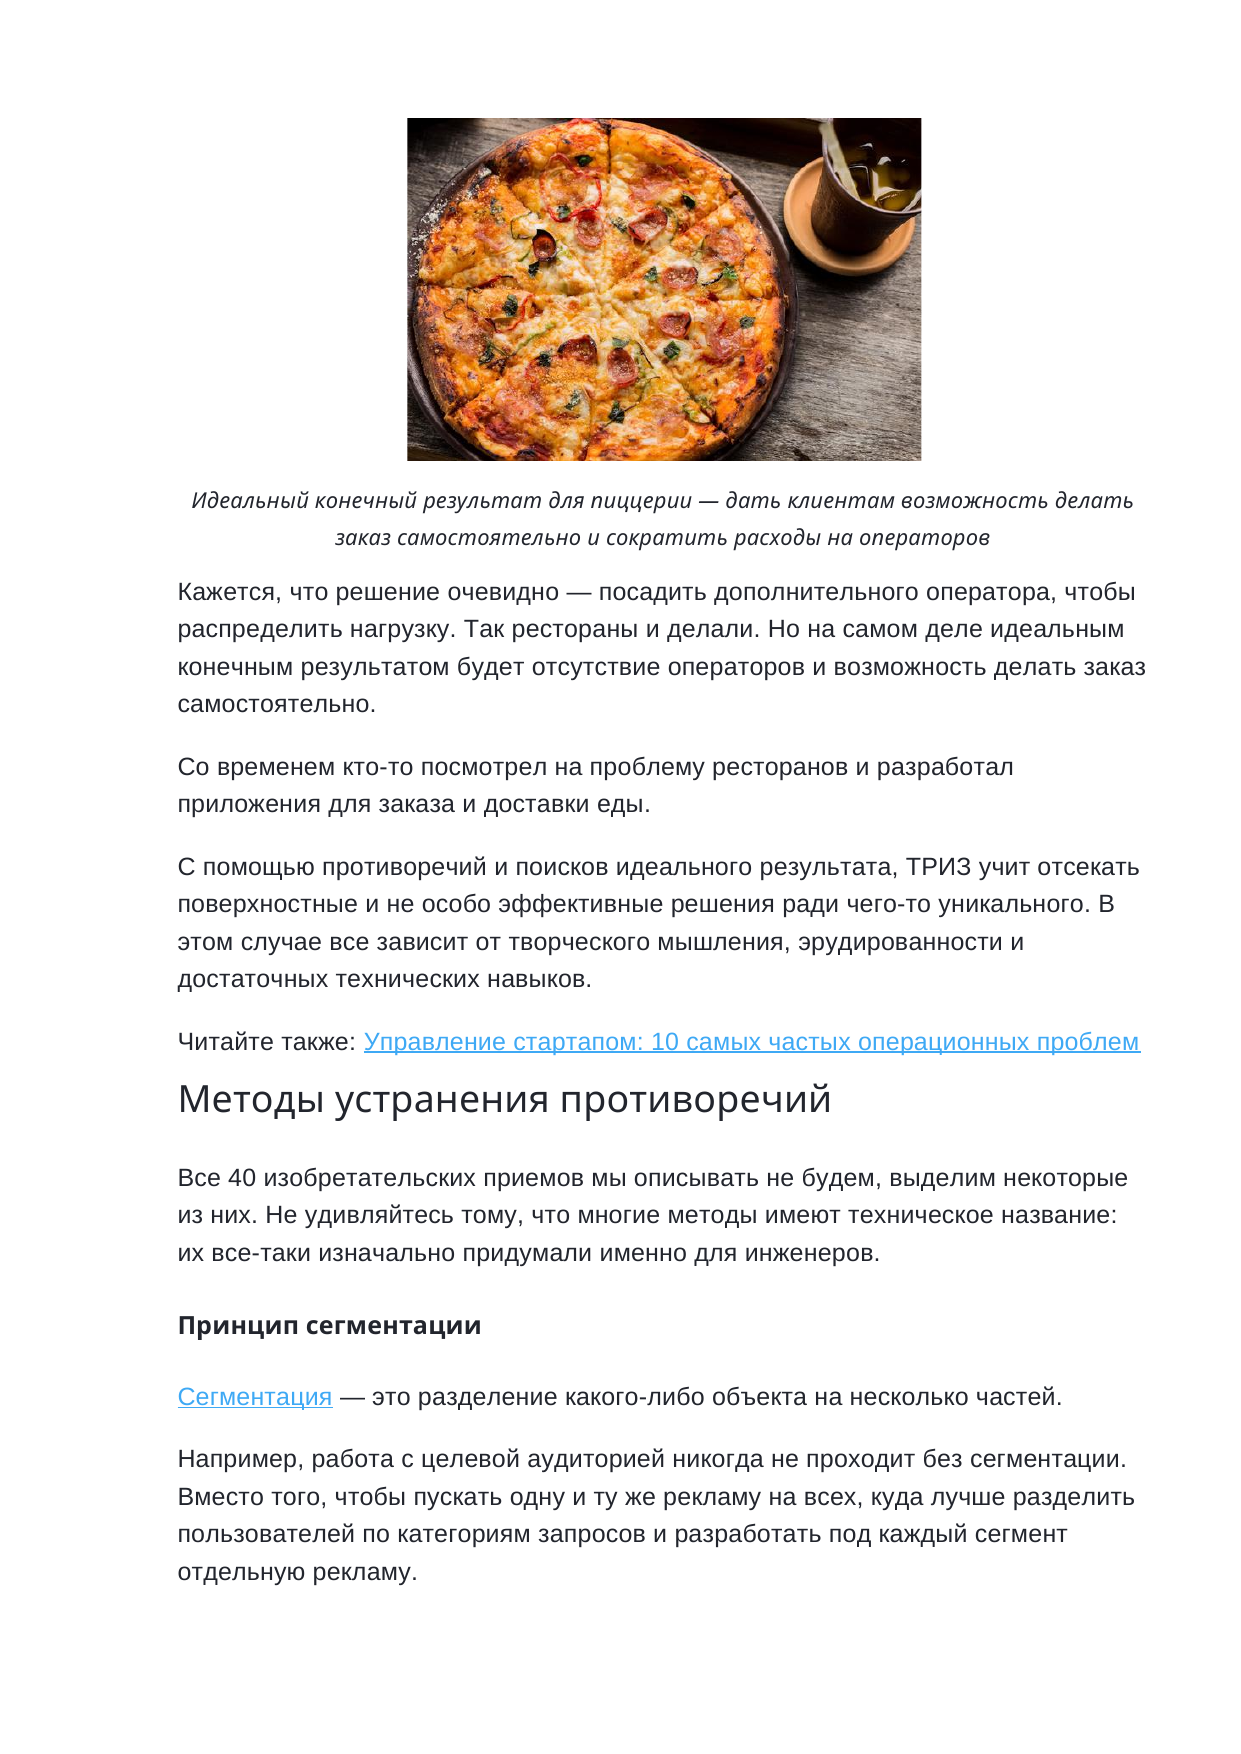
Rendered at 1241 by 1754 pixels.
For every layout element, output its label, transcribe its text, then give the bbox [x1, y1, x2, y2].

text Кажется, что решение очевидно — посадить дополнительного оператора, чтобы распределить нагрузку. Так рестораны и делали. Но на самом деле идеальным конечным результатом будет отсутствие операторов и возможность делать заказ самостоятельно. [177, 568, 1152, 718]
text Принцип cегментации [177, 1292, 1152, 1342]
picture [407, 118, 922, 461]
text С помощью противоречий и поисков идеального результата, ТРИЗ учит отсекать поверхностные и не особо эффективные решения ради чего-то уникального. В этом случае все зависит от творческого мышления, эрудированности и достаточных технических навыков. [177, 843, 1152, 993]
text Методы устранения противоречий [177, 1072, 1152, 1123]
text Например, работа с целевой аудиторией никогда не проходит без сегментации. Вместо того, чтобы пускать одну и ту же рекламу на всех, куда лучше разделить пользователей по категориям запросов и разработать под каждый сегмент отдельную рекламу. [177, 1436, 1152, 1586]
text Читайте также: Управление стартапом: 10 самых частых операционных проблем [177, 1018, 1152, 1055]
text Идеальный конечный результат для пиццерии — дать клиентам возможность делать заказ самостоятельно и сократить расходы на операторов [177, 477, 1152, 552]
text Со временем кто-то посмотрел на проблему ресторанов и разработал приложения для заказа и доставки еды. [177, 743, 1152, 818]
text Все 40 изобретательских приемов мы описывать не будем, выделим некоторые из них. Не удивляйтесь тому, что многие методы имеют техническое название: их все-таки изначально придумали именно для инженеров. [177, 1154, 1152, 1267]
text Сегментация — это разделение какого-либо объекта на несколько частей. [177, 1373, 1152, 1411]
